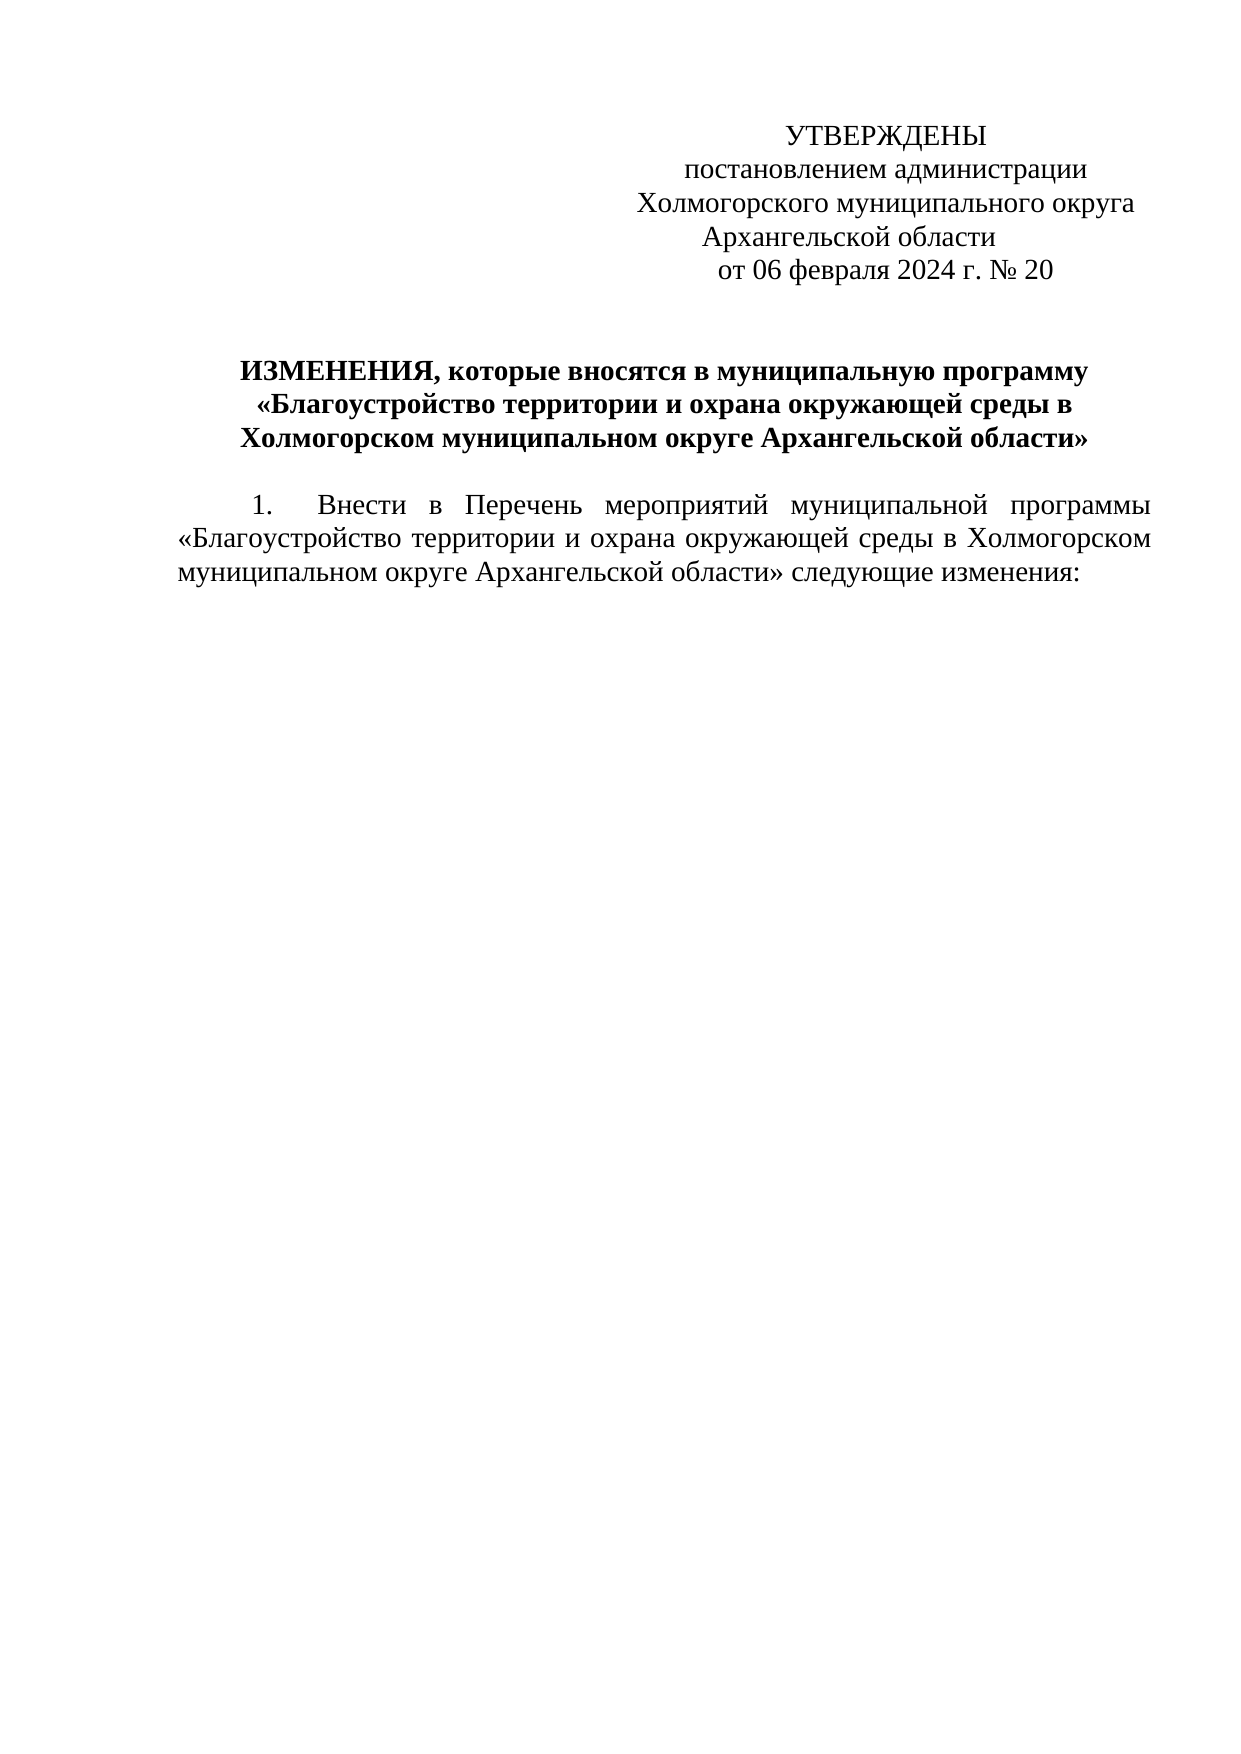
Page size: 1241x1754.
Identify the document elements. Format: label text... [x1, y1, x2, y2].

text 1. Внести в Перечень мероприятий муниципальной программы «Благоустройство территории и охрана окружающей среды в Холмогорском муниципальном округе Архангельской области» следующие изменения: [177, 487, 1152, 588]
text Холмогорского муниципального округа Архангельской области [546, 185, 1152, 252]
text «Благоустройство территории и охрана окружающей среды в Холмогорском муниципальном округе Архангельской области» [177, 386, 1152, 453]
text ИЗМЕНЕНИЯ, которые вносятся в муниципальную программу [177, 353, 1152, 386]
text УТВЕРЖДЕНЫ [546, 118, 1152, 152]
text постановлением администрации [546, 152, 1152, 185]
text от 06 февраля 2024 г. № 20 [546, 252, 1152, 286]
